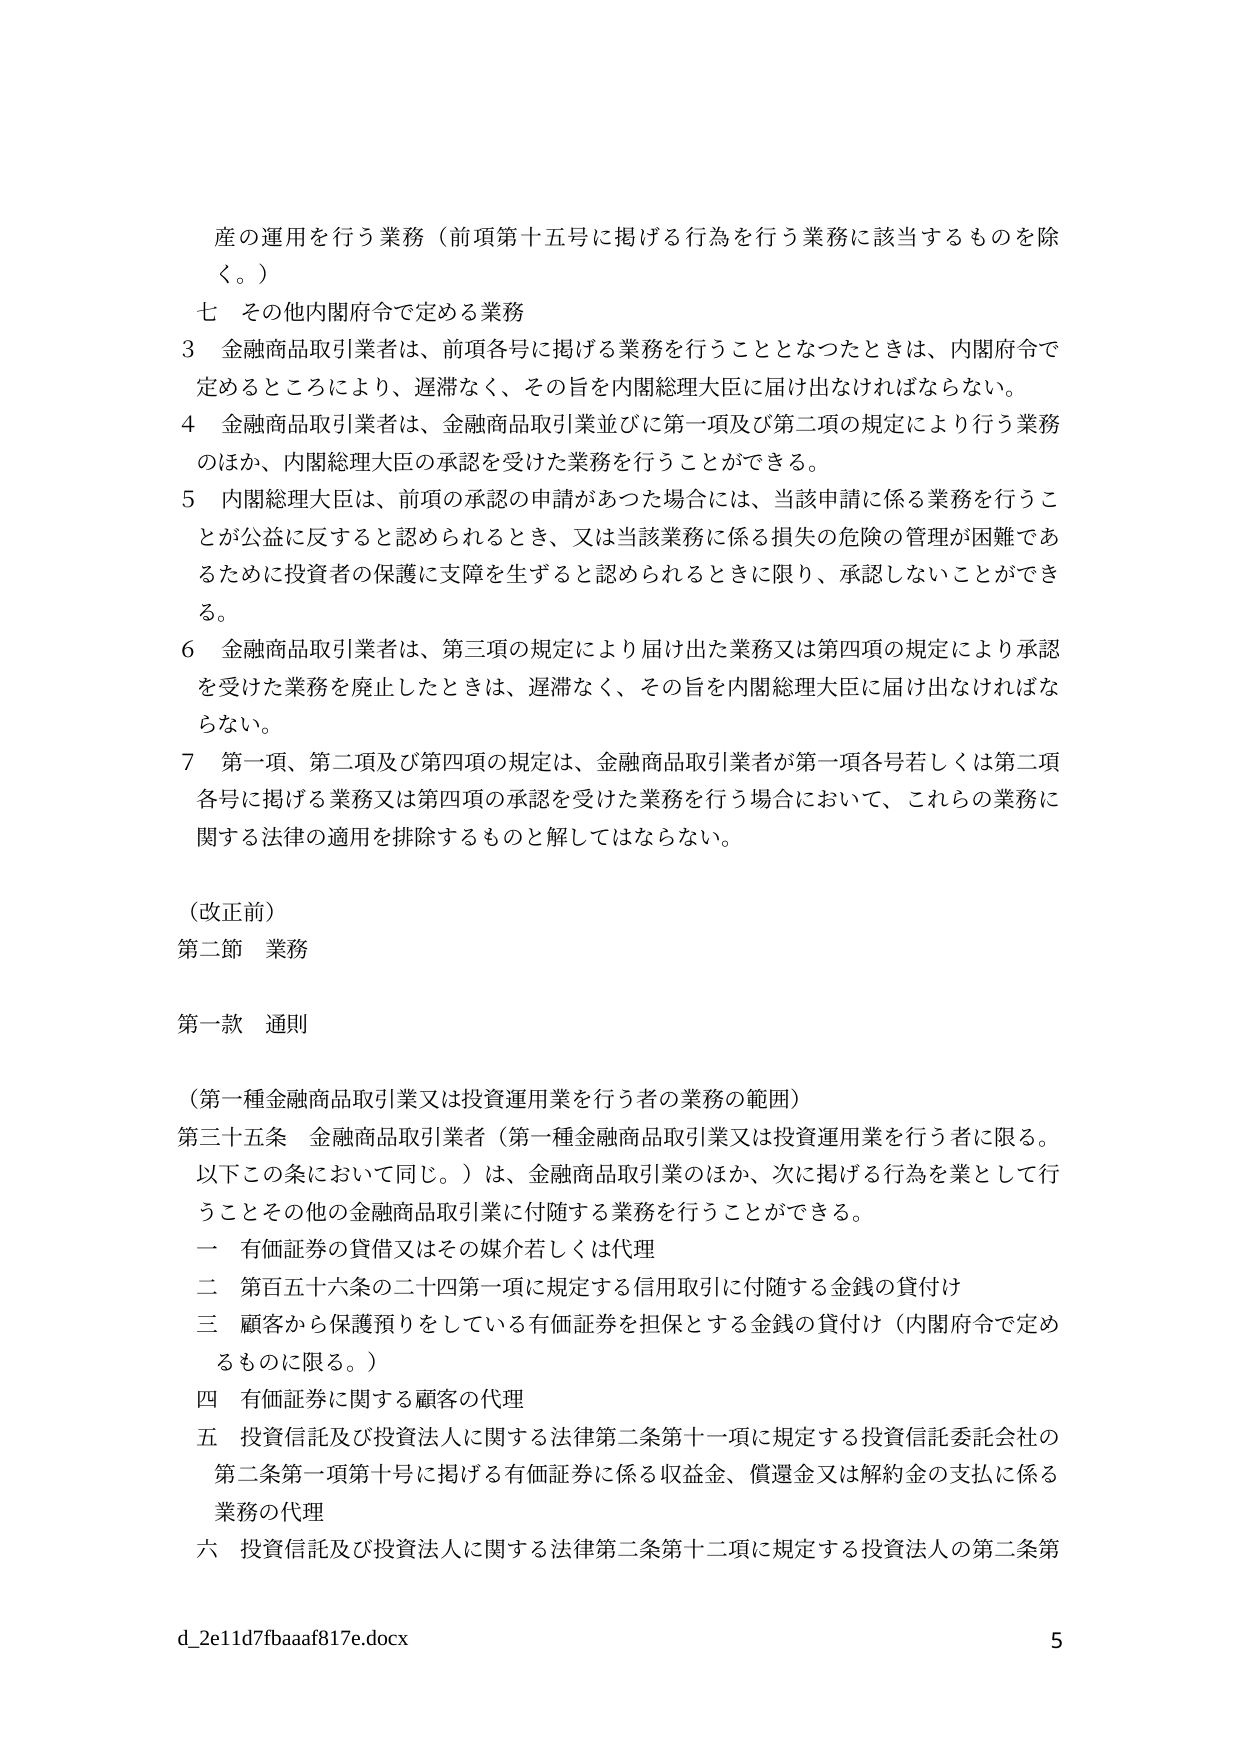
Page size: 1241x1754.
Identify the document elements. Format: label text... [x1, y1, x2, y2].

text ３ 金融商品取引業者は、前項各号に掲げる業務を行うこととなつたときは、内閣府令で定めるところにより、遅滞なく、その旨を内閣総理大臣に届け出なければならない。 [177, 329, 1063, 404]
text 五 投資信託及び投資法人に関する法律第二条第十一項に規定する投資信託委託会社の第二条第一項第十号に掲げる有価証券に係る収益金、償還金又は解約金の支払に係る業務の代理 [196, 1417, 1063, 1529]
text （改正前） [177, 892, 1063, 929]
text ５ 内閣総理大臣は、前項の承認の申請があつた場合には、当該申請に係る業務を行うことが公益に反すると認められるとき、又は当該業務に係る損失の危険の管理が困難であるために投資者の保護に支障を生ずると認められるときに限り、承認しないことができる。 [177, 479, 1063, 629]
text 第二節 業務 [177, 929, 1063, 967]
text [196, 217, 1063, 292]
text 第一款 通則 [177, 1004, 1063, 1042]
text ６ 金融商品取引業者は、第三項の規定により届け出た業務又は第四項の規定により承認を受けた業務を廃止したときは、遅滞なく、その旨を内閣総理大臣に届け出なければならない。 [177, 629, 1063, 742]
text 第三十五条 金融商品取引業者（第一種金融商品取引業又は投資運用業を行う者に限る。以下この条において同じ。）は、金融商品取引業のほか、次に掲げる行為を業として行うことその他の金融商品取引業に付随する業務を行うことができる。 [177, 1117, 1063, 1229]
text 一 有価証券の貸借又はその媒介若しくは代理 [196, 1229, 1063, 1267]
text ４ 金融商品取引業者は、金融商品取引業並びに第一項及び第二項の規定により行う業務のほか、内閣総理大臣の承認を受けた業務を行うことができる。 [177, 404, 1063, 479]
text 二 第百五十六条の二十四第一項に規定する信用取引に付随する金銭の貸付け [196, 1267, 1063, 1304]
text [196, 1529, 1063, 1567]
text 三 顧客から保護預りをしている有価証券を担保とする金銭の貸付け（内閣府令で定めるものに限る。） [196, 1304, 1063, 1379]
text 七 その他内閣府令で定める業務 [196, 292, 1063, 329]
text （第一種金融商品取引業又は投資運用業を行う者の業務の範囲） [177, 1079, 1063, 1117]
text ７ 第一項、第二項及び第四項の規定は、金融商品取引業者が第一項各号若しくは第二項各号に掲げる業務又は第四項の承認を受けた業務を行う場合において、これらの業務に関する法律の適用を排除するものと解してはならない。 [177, 742, 1063, 854]
text 四 有価証券に関する顧客の代理 [196, 1379, 1063, 1417]
